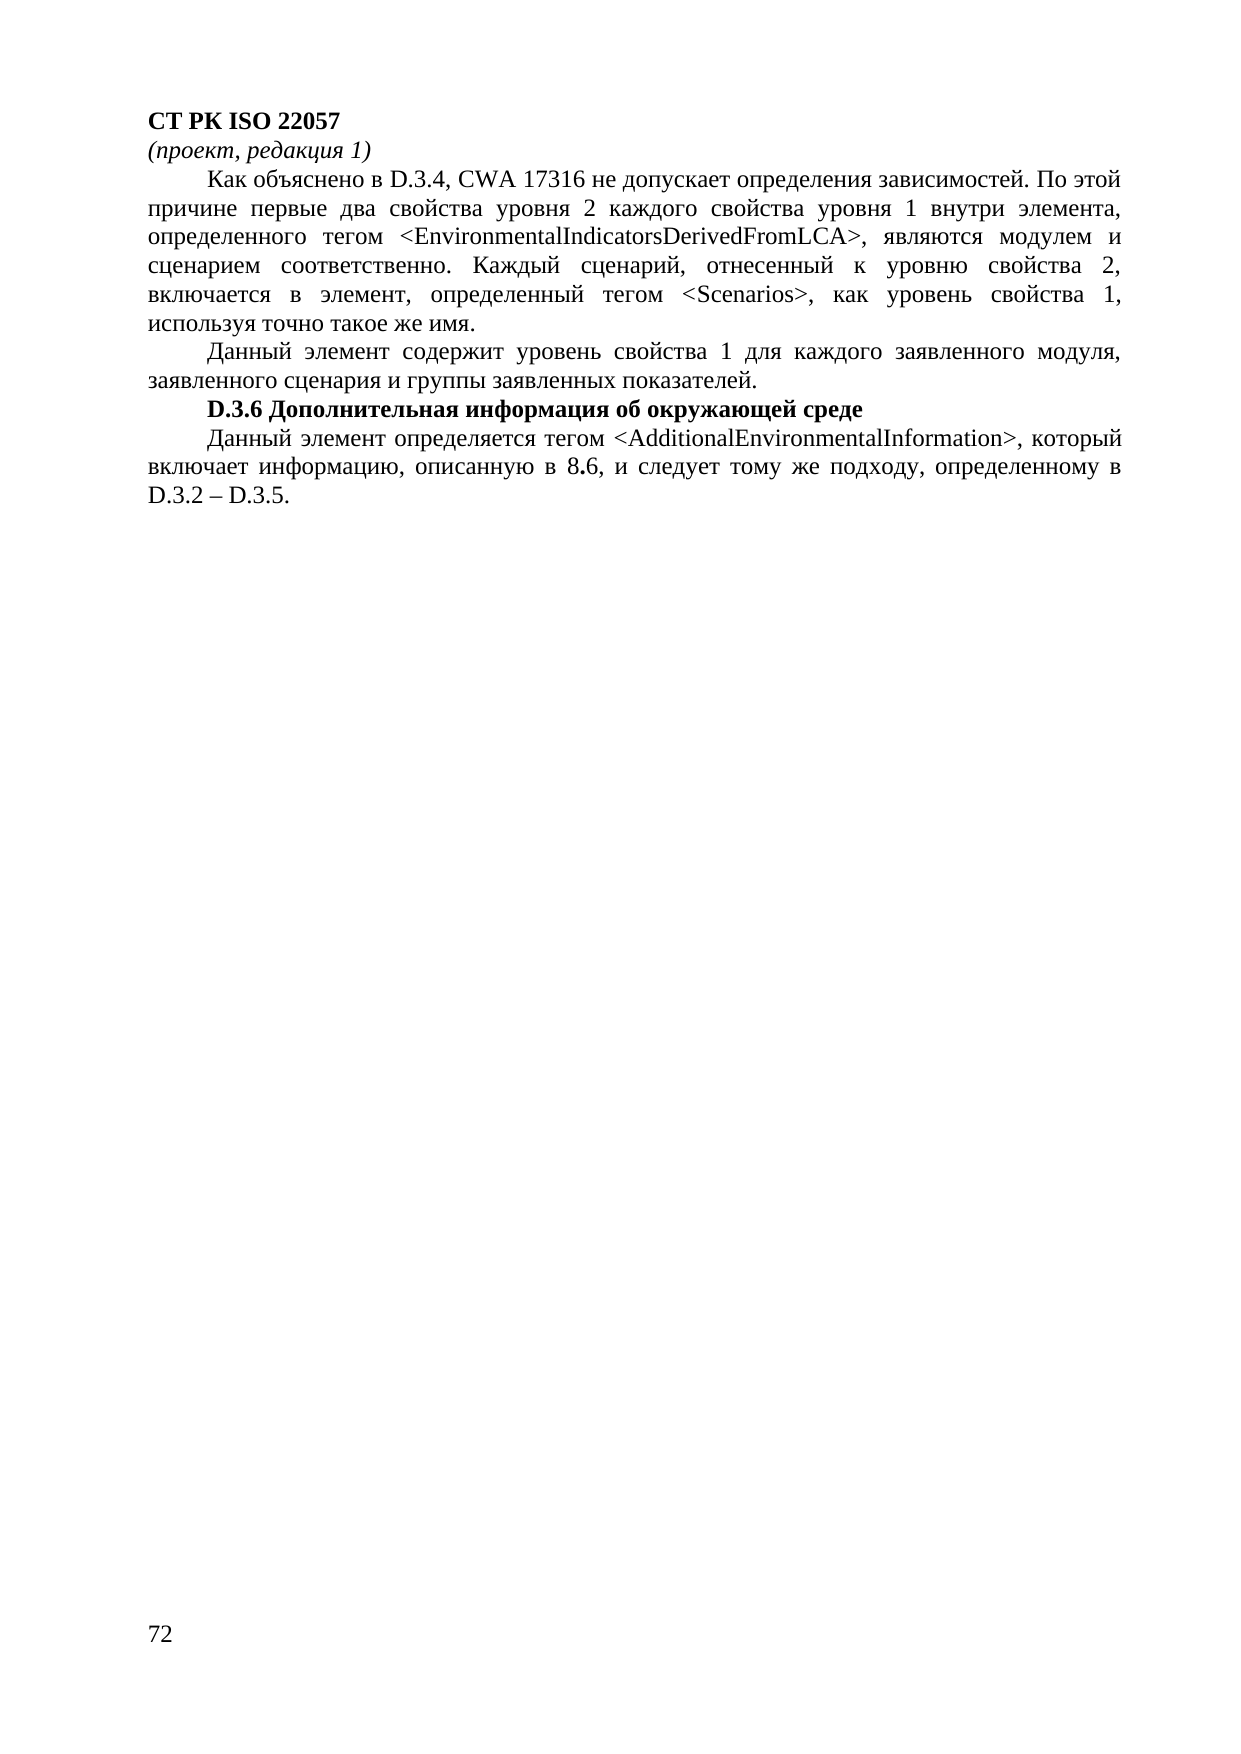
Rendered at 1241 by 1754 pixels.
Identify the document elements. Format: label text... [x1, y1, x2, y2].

text Данный элемент содержит уровень свойства 1 для каждого заявленного модуля, заявленного сценария и группы заявленных показателей. [148, 336, 1122, 394]
text D.3.6 Дополнительная информация об окружающей среде [148, 394, 1122, 423]
text Как объяснено в D.3.4, CWA 17316 не допускает определения зависимостей. По этой причине первые два свойства уровня 2 каждого свойства уровня 1 внутри элемента, определенного тегом <EnvironmentalIndicatorsDerivedFromLCA>, являются модулем и сценарием соответственно. Каждый сценарий, отнесенный к уровню свойства 2, включается в элемент, определенный тегом <Scenarios>, как уровень свойства 1, используя точно такое же имя. [148, 164, 1122, 336]
text Данный элемент определяется тегом <AdditionalEnvironmentalInformation>, который включает информацию, описанную в 8.6, и следует тому же подходу, определенному в D.3.2 – D.3.5. [148, 423, 1122, 509]
